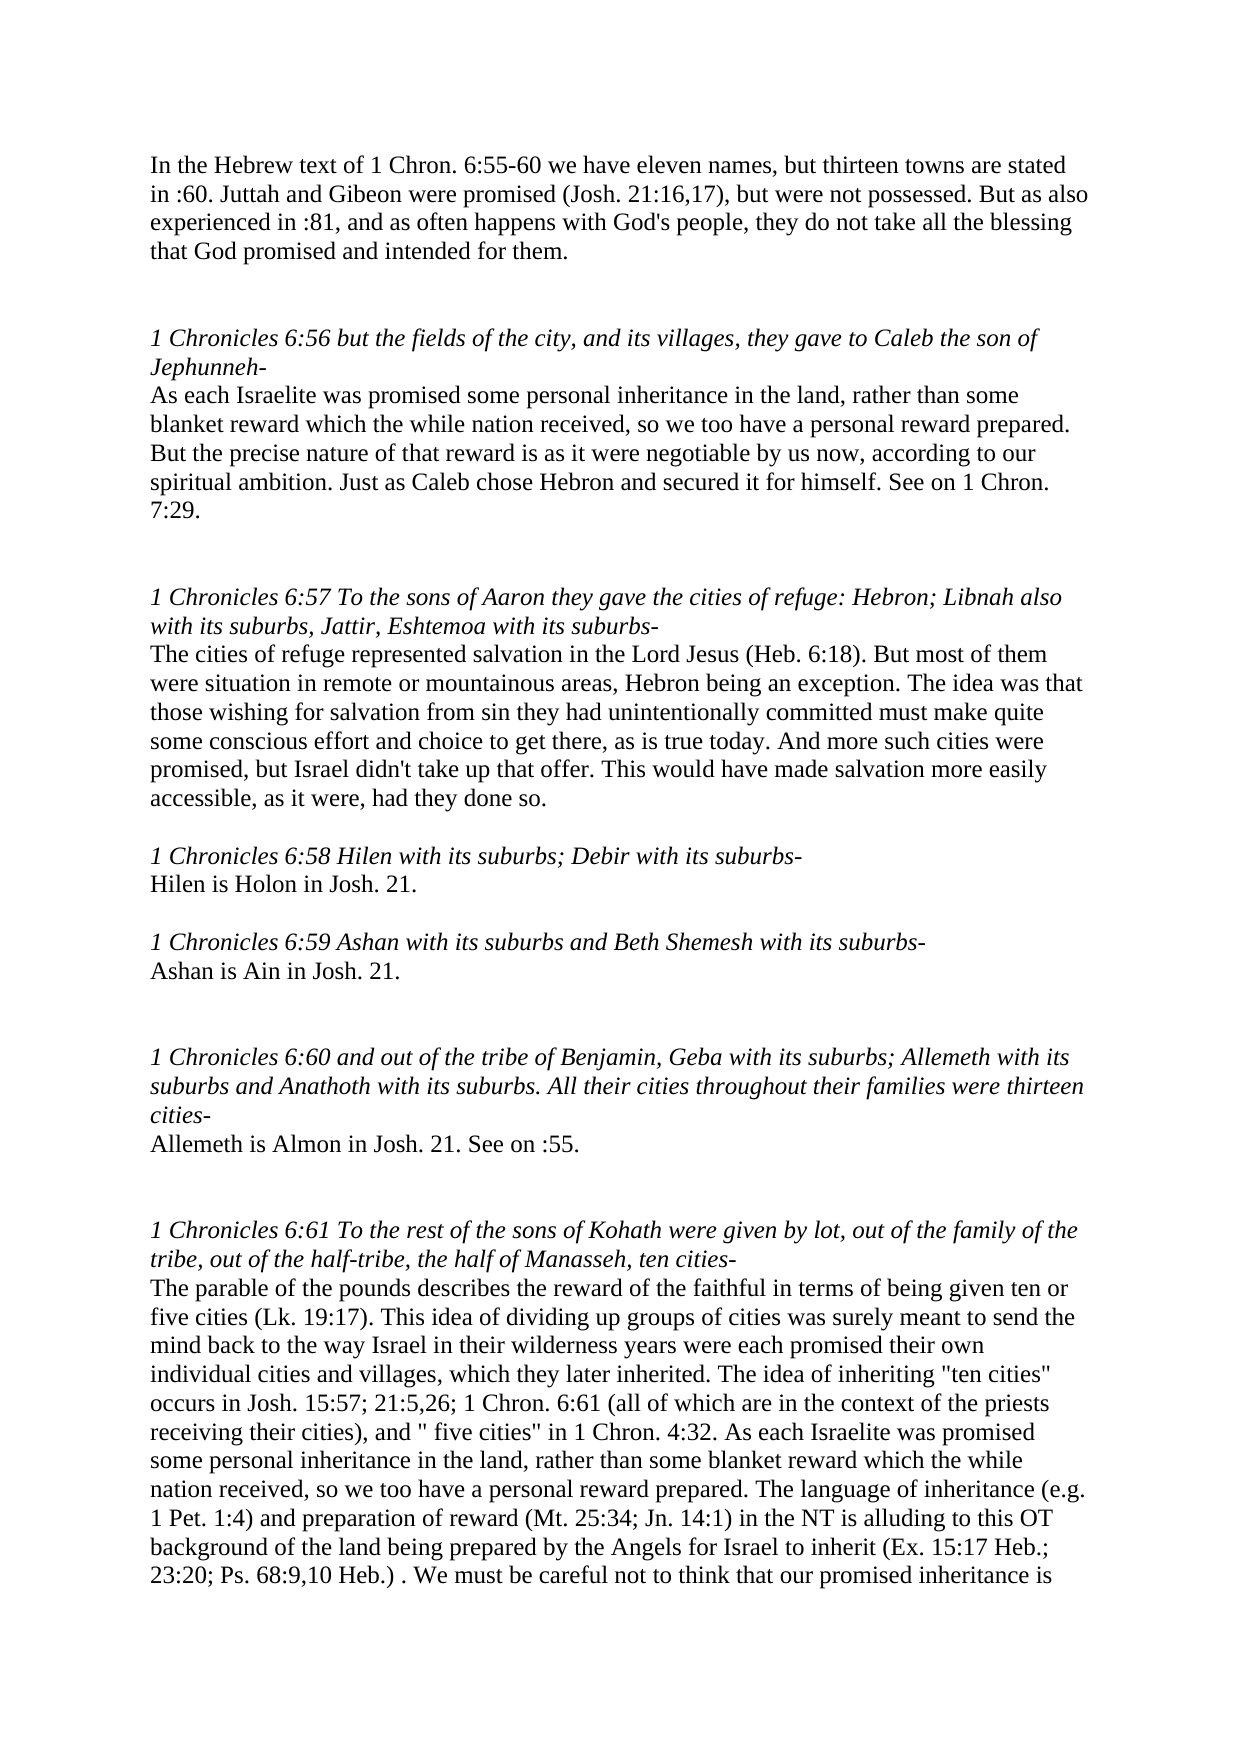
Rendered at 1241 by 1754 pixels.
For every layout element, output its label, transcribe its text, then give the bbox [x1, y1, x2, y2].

text 1 Chronicles 6:57 To the sons of Aaron they gave the cities of refuge: Hebron; Libnah also with its suburbs, Jattir, Eshtemoa with its suburbs- The cities of refuge represented salvation in the Lord Jesus (Heb. 6:18). But most of them were situation in remote or mountainous areas, Hebron being an exception. The idea was that those wishing for salvation from sin they had unintentionally committed must make quite some conscious effort and choice to get there, as is true today. And more such cities were promised, but Israel didn't take up that offer. This would have made salvation more easily accessible, as it were, had they done so. 1 Chronicles 6:58 Hilen with its suburbs; Debir with its suburbs- Hilen is Holon in Josh. 21. 1 Chronicles 6:59 Ashan with its suburbs and Beth Shemesh with its suburbs- Ashan is Ain in Josh. 21. [150, 553, 1090, 984]
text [150, 150, 1090, 265]
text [150, 1187, 1090, 1589]
text 1 Chronicles 6:60 and out of the tribe of Benjamin, Geba with its suburbs; Allemeth with its suburbs and Anathoth with its suburbs. All their cities throughout their families were thirteen cities- Allemeth is Almon in Josh. 21. See on :55. [150, 1014, 1090, 1157]
text 1 Chronicles 6:56 but the fields of the city, and its villages, they gave to Caleb the son of Jephunneh- As each Israelite was promised some personal inheritance in the land, rather than some blanket reward which the while nation received, so we too have a personal reward prepared. But the precise nature of that reward is as it were negotiable by us now, according to our spiritual ambition. Just as Caleb chose Hebron and secured it for himself. See on 1 Chron. 7:29. [150, 294, 1090, 524]
